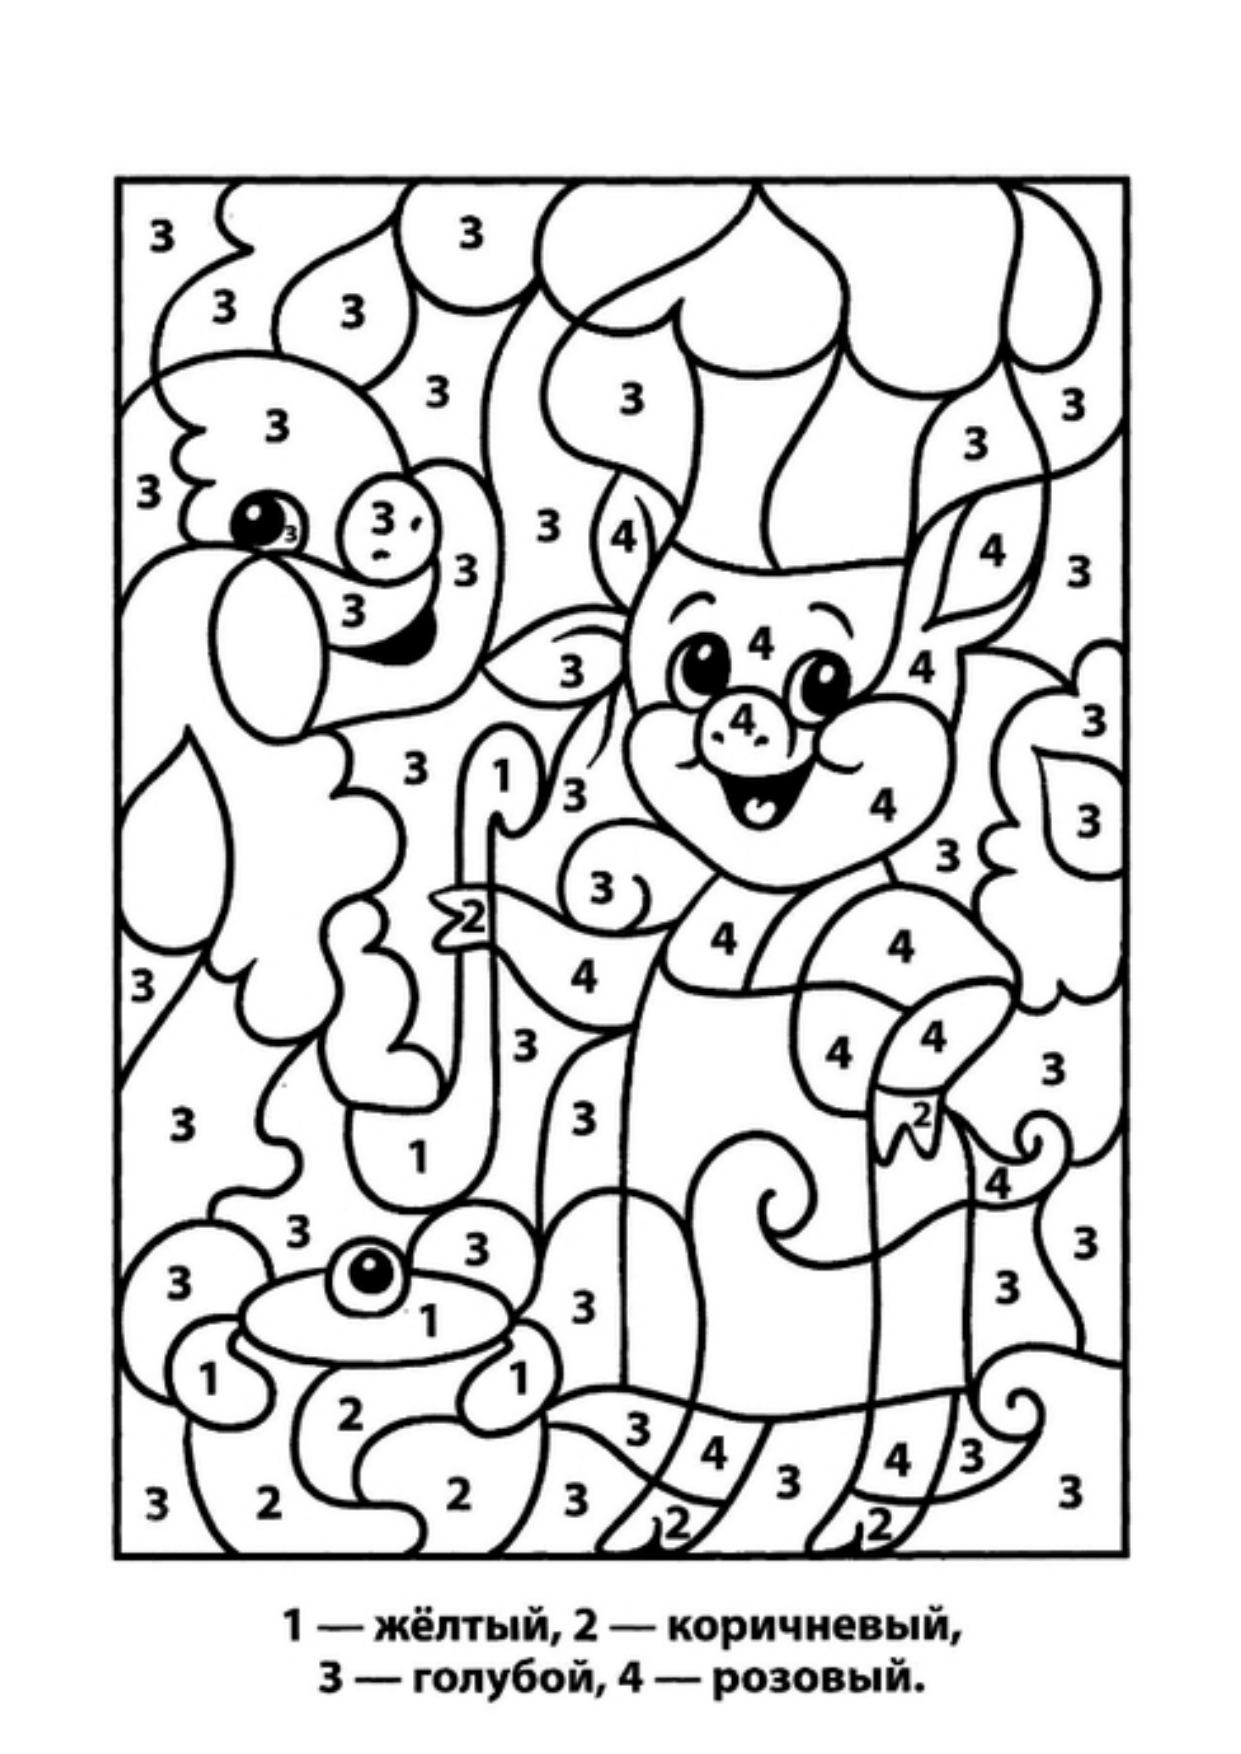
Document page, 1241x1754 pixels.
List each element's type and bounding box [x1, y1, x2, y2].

picture [104, 58, 1151, 1722]
